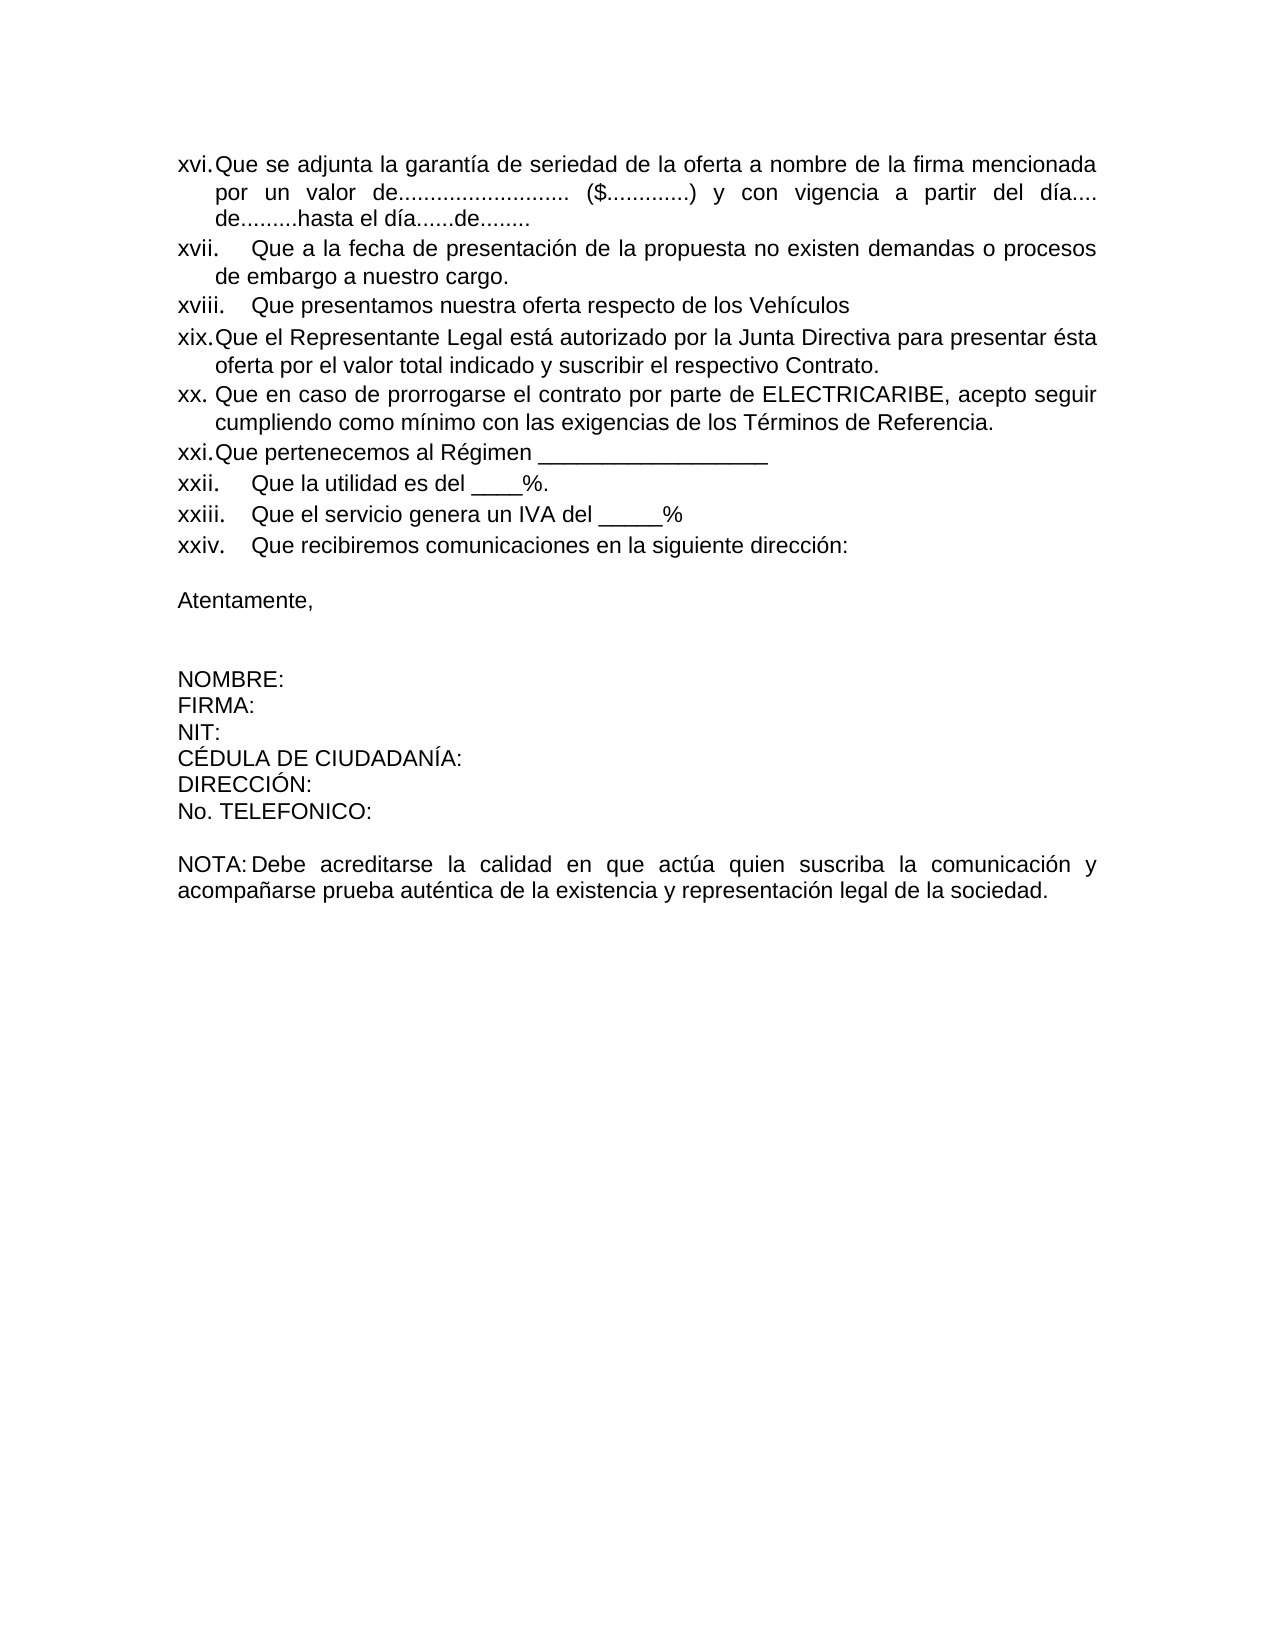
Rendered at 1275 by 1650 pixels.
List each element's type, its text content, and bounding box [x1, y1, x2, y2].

list Que a la fecha de presentación de la propuesta no existen demandas o procesos de embargo a nuestro cargo. [177, 232, 1098, 289]
text Atentamente, [177, 587, 1098, 613]
list Que el Representante Legal está autorizado por la Junta Directiva para presentar ésta oferta por el valor total indicado y suscribir el respectivo Contrato. [177, 320, 1098, 378]
text DIRECCIÓN: [177, 771, 1098, 798]
list Que presentamos nuestra oferta respecto de los Vehículos [177, 289, 1098, 320]
text NOMBRE: [177, 666, 1098, 692]
text NIT: [177, 719, 1098, 745]
list Que el servicio genera un IVA del _____% [177, 498, 1098, 529]
list Que la utilidad es del ____%. [177, 467, 1098, 498]
text No. TELEFONICO: [177, 798, 1098, 824]
list Que recibiremos comunicaciones en la siguiente dirección: [177, 529, 1098, 561]
text FIRMA: [177, 692, 1098, 719]
list Que se adjunta la garantía de seriedad de la oferta a nombre de la firma mencionada por un valor de........................... ($.............) y con vigencia a partir del día.... de.........hasta el día......de........ [177, 148, 1098, 232]
text CÉDULA DE CIUDADANÍA: [177, 745, 1098, 771]
list Que pertenecemos al Régimen __________________ [177, 436, 1098, 467]
list Que en caso de prorrogarse el contrato por parte de ELECTRICARIBE, acepto seguir cumpliendo como mínimo con las exigencias de los Términos de Referencia. [177, 378, 1098, 436]
text NOTA: Debe acreditarse la calidad en que actúa quien suscriba la comunicación y acompañarse prueba auténtica de la existencia y representación legal de la sociedad. [177, 851, 1098, 903]
